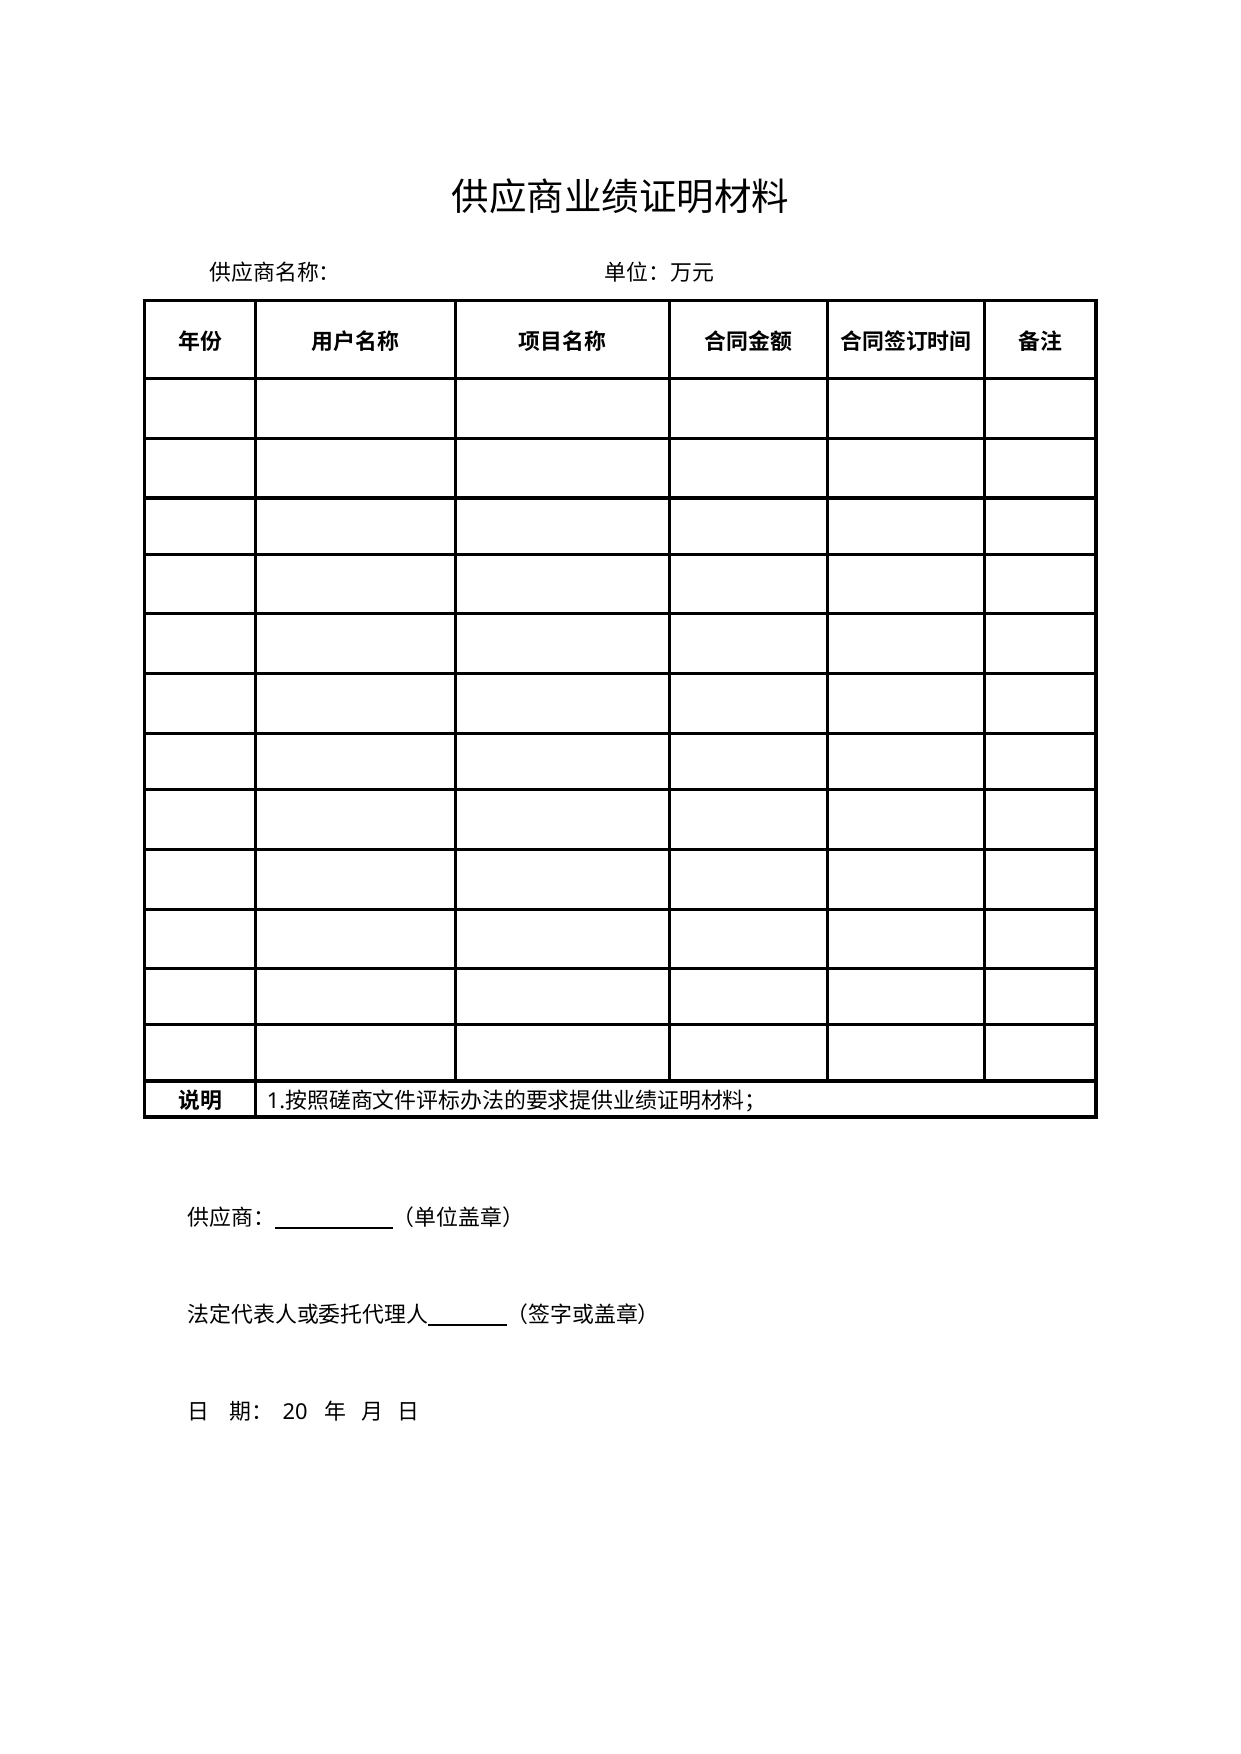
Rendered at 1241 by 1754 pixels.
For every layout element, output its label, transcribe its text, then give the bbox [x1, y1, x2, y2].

table_cell [257, 970, 454, 1023]
table_cell [829, 556, 983, 612]
table_cell [257, 791, 454, 848]
table_cell [829, 615, 983, 672]
table_cell [146, 970, 254, 1023]
table_cell [457, 675, 668, 732]
table_header 用户名称 [257, 302, 454, 377]
table_cell [257, 500, 454, 552]
table_header 项目名称 [457, 302, 668, 377]
table_cell [146, 791, 254, 848]
table_cell [986, 556, 1094, 612]
text 日 期： 20 年 月 日 [187, 1394, 1053, 1426]
table_cell [986, 1026, 1094, 1079]
table_cell [986, 791, 1094, 848]
table_cell [146, 500, 254, 552]
table_cell [146, 675, 254, 732]
table_cell [829, 1026, 983, 1079]
table_cell [457, 615, 668, 672]
table_cell [829, 970, 983, 1023]
table_cell [257, 675, 454, 732]
table_cell [829, 791, 983, 848]
table_cell [257, 440, 454, 496]
table_cell [257, 851, 454, 907]
table_cell [146, 851, 254, 907]
table_cell [671, 440, 826, 496]
table_cell [146, 556, 254, 612]
table_cell [829, 735, 983, 788]
table_cell [146, 440, 254, 496]
table_cell [457, 380, 668, 437]
table_cell [671, 675, 826, 732]
subtitle 供应商名称： 单位：万元 [187, 254, 1053, 287]
table_cell [986, 675, 1094, 732]
table_header 备注 [986, 302, 1094, 377]
table_cell [829, 500, 983, 552]
table_cell [671, 851, 826, 907]
text 法定代表人或委托代理人 （签字或盖章） [187, 1297, 1053, 1329]
table_cell [457, 556, 668, 612]
table_cell [671, 500, 826, 552]
table_header 合同金额 [671, 302, 826, 377]
table_cell [146, 911, 254, 967]
table_cell [257, 615, 454, 672]
table_cell [146, 735, 254, 788]
table_cell [257, 735, 454, 788]
table_cell [829, 851, 983, 907]
table_cell [146, 615, 254, 672]
table_cell [457, 1026, 668, 1079]
table_cell [457, 440, 668, 496]
table_cell [986, 911, 1094, 967]
table_cell [457, 911, 668, 967]
text 供应商业绩证明材料 [187, 162, 1053, 227]
table_cell [457, 970, 668, 1023]
table_cell [829, 675, 983, 732]
table_cell [457, 851, 668, 907]
text 供应商： （单位盖章） [187, 1200, 1053, 1232]
table_cell [671, 615, 826, 672]
table_cell [671, 556, 826, 612]
table_cell [986, 851, 1094, 907]
table_cell [671, 1026, 826, 1079]
table_header 合同签订时间 [829, 302, 983, 377]
table_cell [986, 735, 1094, 788]
table_header 年份 [146, 302, 254, 377]
table_cell [671, 791, 826, 848]
table_cell [986, 440, 1094, 496]
table_cell [829, 911, 983, 967]
table_cell [457, 791, 668, 848]
table_cell [146, 380, 254, 437]
table_cell [829, 380, 983, 437]
table_cell [257, 911, 454, 967]
table_cell [257, 556, 454, 612]
table_cell [671, 970, 826, 1023]
table_cell [671, 380, 826, 437]
table_cell [986, 380, 1094, 437]
table_cell [457, 500, 668, 552]
table_cell [671, 911, 826, 967]
table_cell [257, 380, 454, 437]
table_cell 说明 [146, 1083, 254, 1115]
table_cell [829, 440, 983, 496]
table_cell [986, 970, 1094, 1023]
table_cell [671, 735, 826, 788]
table_cell [986, 500, 1094, 552]
table_cell 1.按照磋商文件评标办法的要求提供业绩证明材料； [257, 1083, 1094, 1115]
table_cell [986, 615, 1094, 672]
table_cell [146, 1026, 254, 1079]
table_cell [457, 735, 668, 788]
table_cell [257, 1026, 454, 1079]
